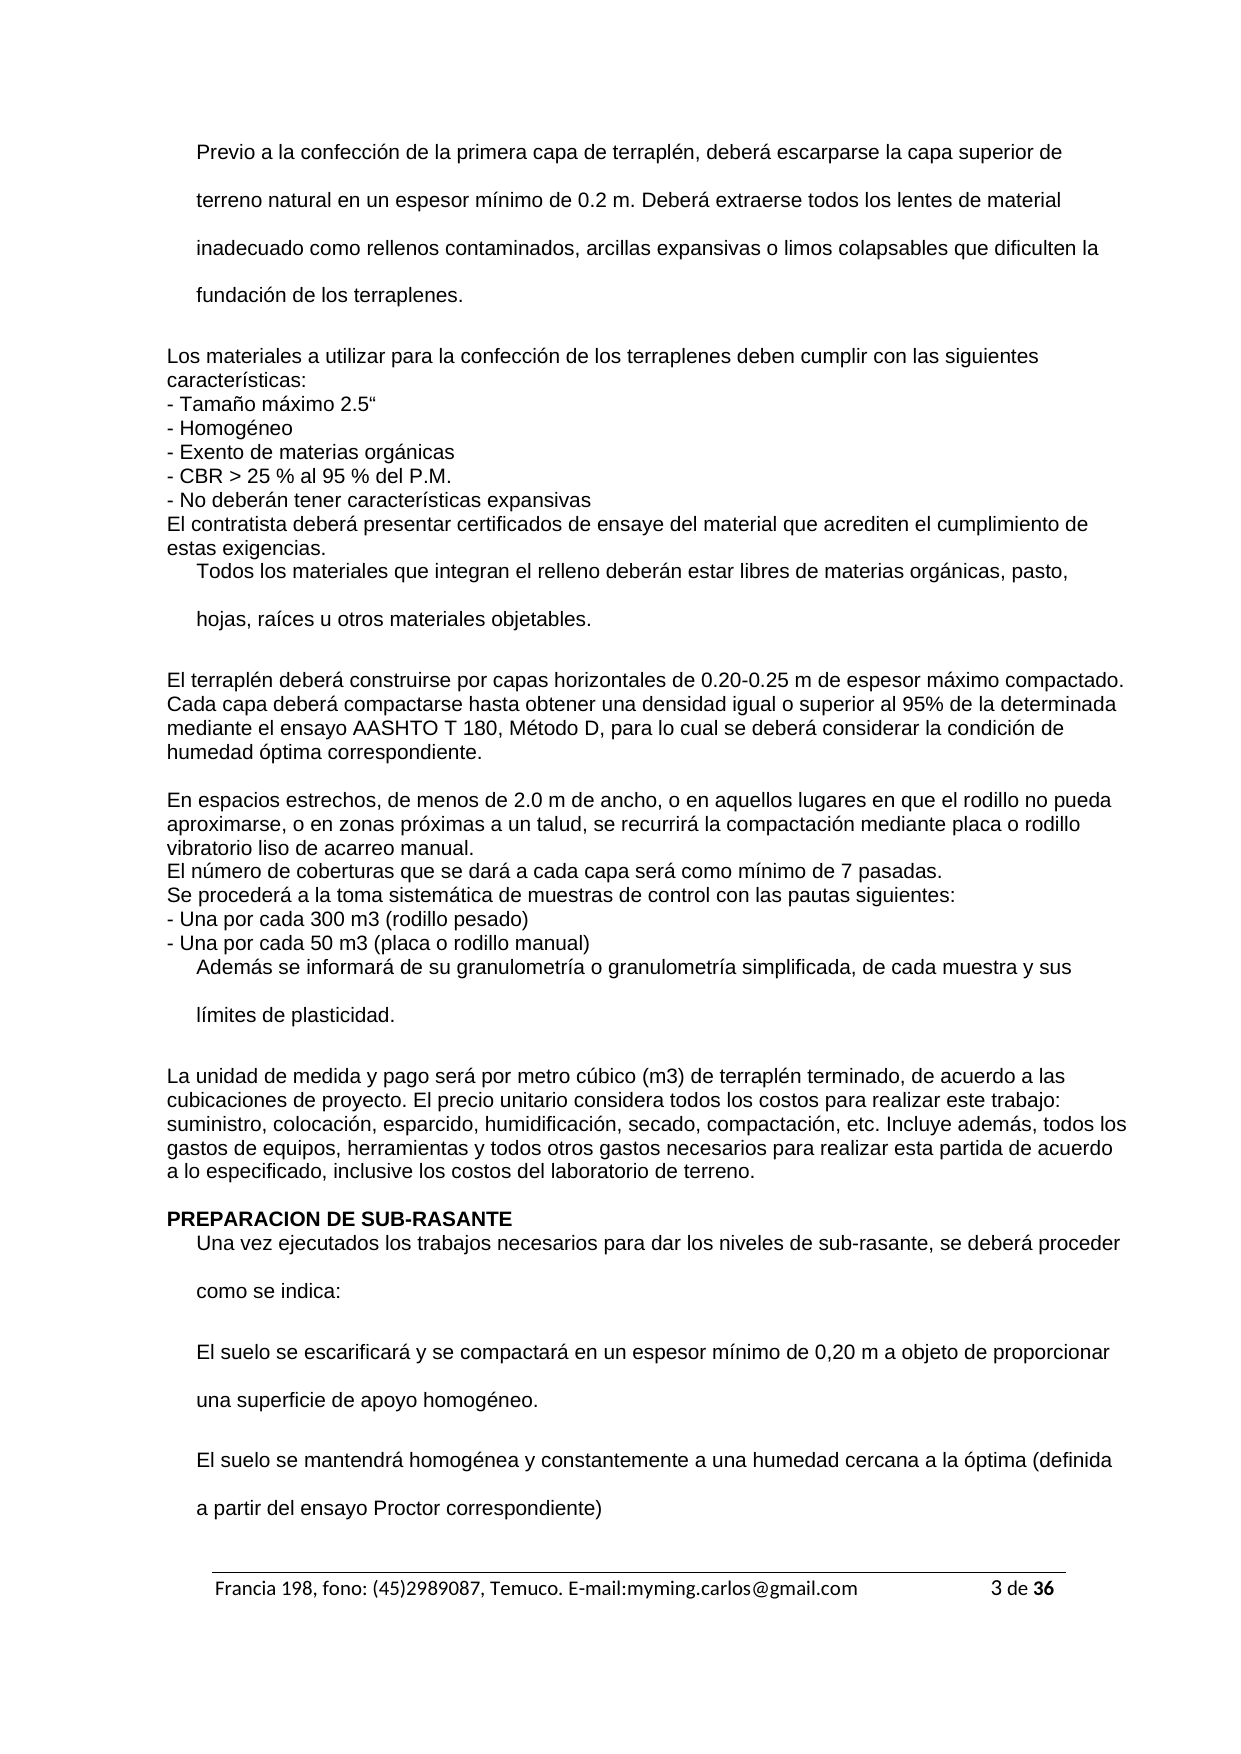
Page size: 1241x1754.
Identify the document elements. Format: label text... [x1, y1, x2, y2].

text Se procederá a la toma sistemática de muestras de control con las pautas siguientes: [167, 883, 1128, 907]
text - No deberán tener características expansivas [167, 487, 1128, 511]
text El suelo se escarificará y se compactará en un espesor mínimo de 0,20 m a objeto de proporcionar una superficie de apoyo homogéneo. [196, 1339, 1128, 1411]
text El suelo se mantendrá homogénea y constantemente a una humedad cercana a la óptima (definida a partir del ensayo Proctor correspondiente) [196, 1448, 1128, 1520]
text El número de coberturas que se dará a cada capa será como mínimo de 7 pasadas. [167, 859, 1128, 883]
text - Homogéneo [167, 416, 1128, 439]
text Además se informará de su granulometría o granulometría simplificada, de cada muestra y sus límites de plasticidad. [196, 955, 1128, 1027]
text - Tamaño máximo 2.5“ [167, 392, 1128, 416]
text - Una por cada 300 m3 (rodillo pesado) [167, 907, 1128, 931]
text Los materiales a utilizar para la confección de los terraplenes deben cumplir con las siguientes características: [167, 344, 1128, 392]
text - Exento de materias orgánicas [167, 439, 1128, 463]
text Una vez ejecutados los trabajos necesarios para dar los niveles de sub-rasante, se deberá proceder como se indica: [196, 1231, 1128, 1303]
text PREPARACION DE SUB-RASANTE [167, 1207, 1128, 1231]
text Todos los materiales que integran el relleno deberán estar libres de materias orgánicas, pasto, hojas, raíces u otros materiales objetables. [196, 559, 1128, 631]
text El contratista deberá presentar certificados de ensaye del material que acrediten el cumplimiento de estas exigencias. [167, 511, 1128, 559]
text - Una por cada 50 m3 (placa o rodillo manual) [167, 931, 1128, 955]
text En espacios estrechos, de menos de 2.0 m de ancho, o en aquellos lugares en que el rodillo no pueda aproximarse, o en zonas próximas a un talud, se recurrirá la compactación mediante placa o rodillo vibratorio liso de acarreo manual. [167, 787, 1128, 859]
text Previo a la confección de la primera capa de terraplén, deberá escarparse la capa superior de terreno natural en un espesor mínimo de 0.2 m. Deberá extraerse todos los lentes de material inadecuado como rellenos contaminados, arcillas expansivas o limos colapsables que dificulten la fundación de los terraplenes. [196, 139, 1128, 307]
text - CBR > 25 % al 95 % del P.M. [167, 463, 1128, 487]
text La unidad de medida y pago será por metro cúbico (m3) de terraplén terminado, de acuerdo a las cubicaciones de proyecto. El precio unitario considera todos los costos para realizar este trabajo: suministro, colocación, esparcido, humidificación, secado, compactación, etc. Incluye además, todos los gastos de equipos, herramientas y todos otros gastos necesarios para realizar esta partida de acuerdo a lo especificado, inclusive los costos del laboratorio de terreno. [167, 1063, 1128, 1183]
text El terraplén deberá construirse por capas horizontales de 0.20-0.25 m de espesor máximo compactado. Cada capa deberá compactarse hasta obtener una densidad igual o superior al 95% de la determinada mediante el ensayo AASHTO T 180, Método D, para lo cual se deberá considerar la condición de humedad óptima correspondiente. [167, 668, 1128, 763]
